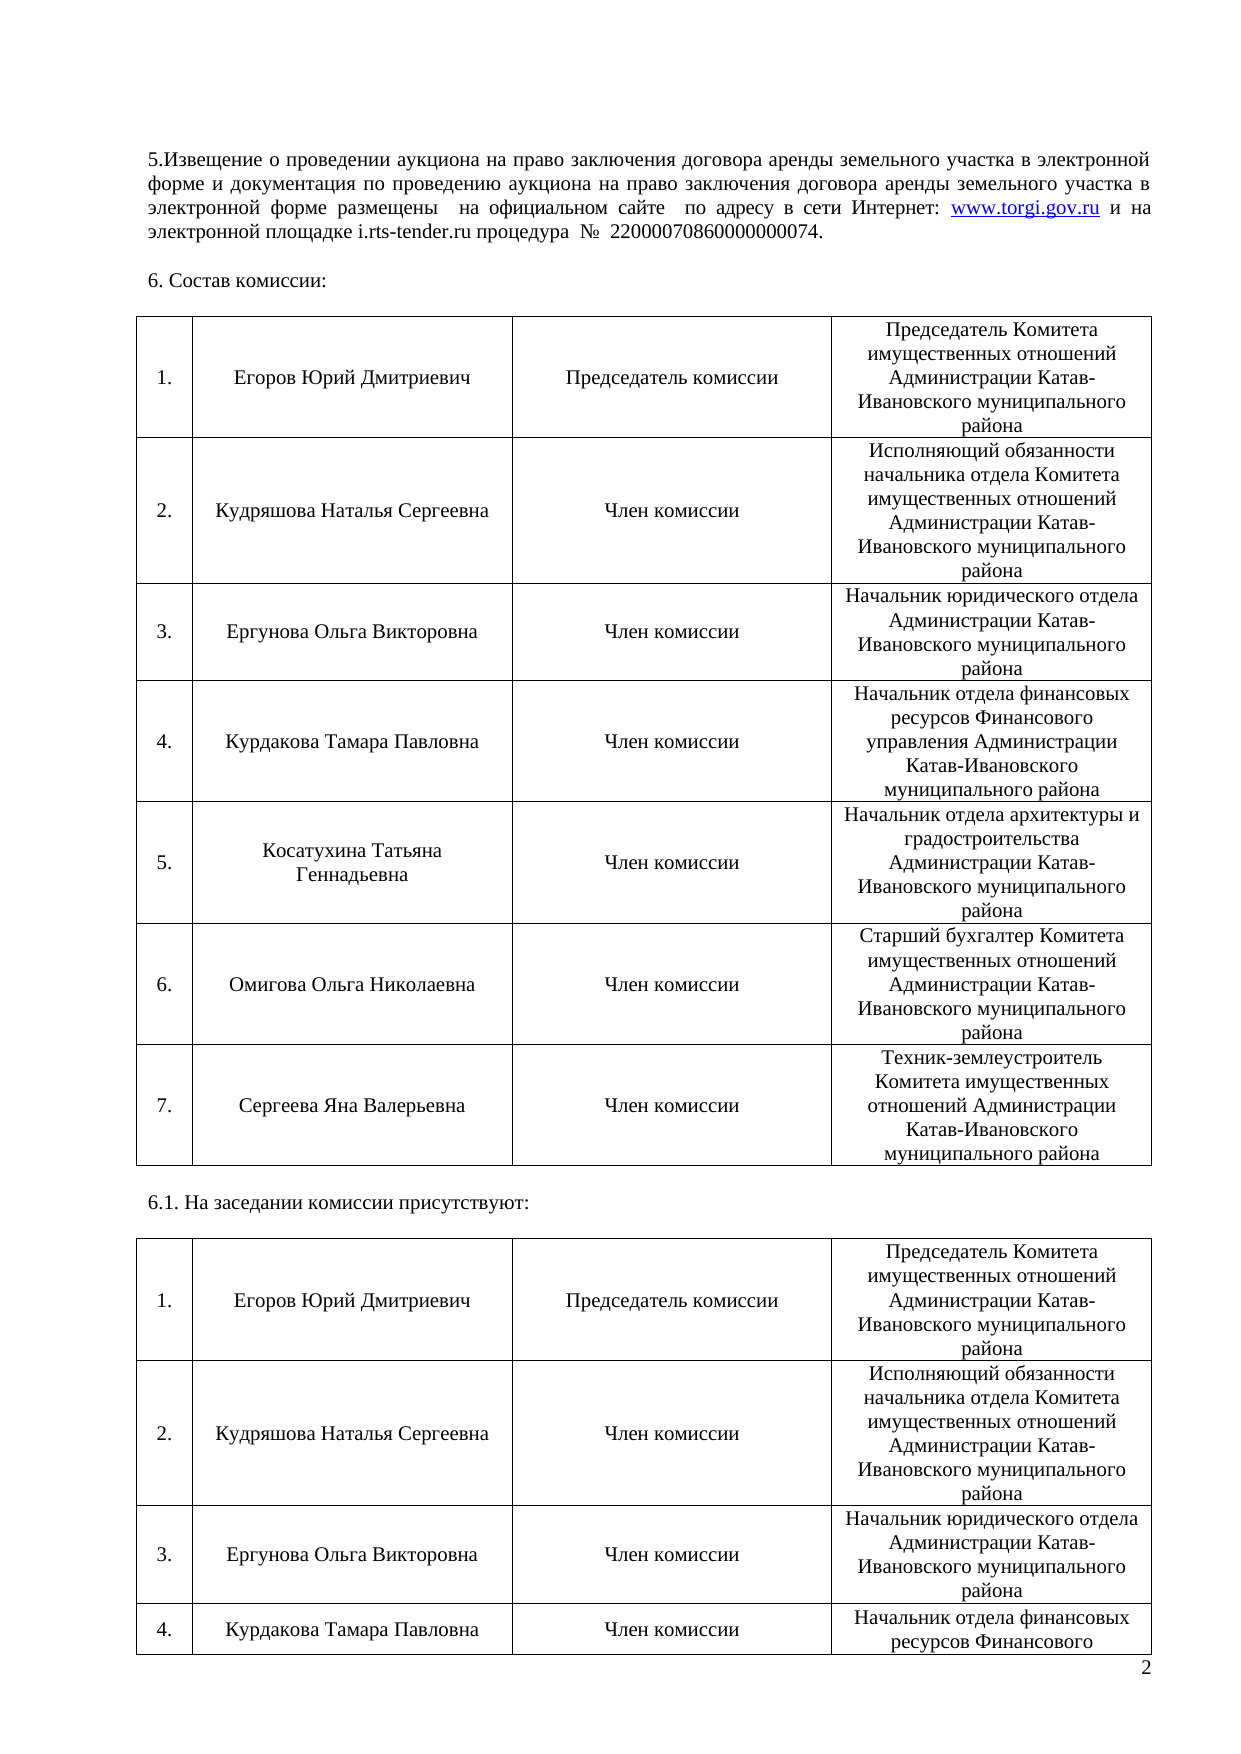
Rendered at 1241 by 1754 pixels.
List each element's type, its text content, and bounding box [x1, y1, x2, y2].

table_cell Начальник юридического отдела Администрации Катав-Ивановского муниципального района [832, 584, 1151, 680]
table_cell 5. [137, 802, 192, 922]
table_cell Кудряшова Наталья Сергеевна [193, 1361, 512, 1505]
table_cell Член комиссии [513, 802, 831, 922]
table_cell 4. [137, 1604, 192, 1654]
table_header Председатель комиссии [513, 1239, 831, 1360]
table_cell Ергунова Ольга Викторовна [193, 1506, 512, 1602]
table_header Председатель Комитета имущественных отношений Администрации Катав-Ивановского муниципального района [832, 1239, 1151, 1360]
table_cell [832, 1604, 1151, 1654]
table_cell Член комиссии [513, 1361, 831, 1505]
table_cell Кудряшова Наталья Сергеевна [193, 438, 512, 582]
table_cell Начальник юридического отдела Администрации Катав-Ивановского муниципального района [832, 1506, 1151, 1602]
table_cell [193, 1604, 512, 1654]
table_header Егоров Юрий Дмитриевич [193, 1239, 512, 1360]
table_cell 4. [137, 681, 192, 801]
table_cell Исполняющий обязанности начальника отдела Комитета имущественных отношений Администрации Катав-Ивановского муниципального района [832, 438, 1151, 582]
table_cell Косатухина Татьяна Геннадьевна [193, 802, 512, 922]
table_cell Начальник отдела финансовых ресурсов Финансового управления Администрации Катав-Ивановского муниципального района [832, 681, 1151, 801]
table_cell Ергунова Ольга Викторовна [193, 584, 512, 680]
table_header Егоров Юрий Дмитриевич [193, 317, 512, 437]
table_cell 2. [137, 438, 192, 582]
text 6.1. На заседании комиссии присутствуют: [148, 1190, 1152, 1214]
table_cell Член комиссии [513, 438, 831, 582]
table_header Председатель комиссии [513, 317, 831, 437]
table_cell Техник-землеустроитель Комитета имущественных отношений Администрации Катав-Ивановского муниципального района [832, 1045, 1151, 1165]
table_cell Член комиссии [513, 1506, 831, 1602]
table_cell Член комиссии [513, 924, 831, 1044]
table_cell Омигова Ольга Николаевна [193, 924, 512, 1044]
table_header 1. [137, 1239, 192, 1360]
text 5.Извещение о проведении аукциона на право заключения договора аренды земельного участка в электронной форме и документация по проведению аукциона на право заключения договора аренды земельного участка в электронной форме размещены на официальном сайте по адресу в сети Интернет: www.torgi.gov.ru и на электронной площадке i.rts-tender.ru процедура № 22000070860000000074. [148, 147, 1152, 243]
table_cell Начальник отдела архитектуры и градостроительства Администрации Катав-Ивановского муниципального района [832, 802, 1151, 922]
table_cell Член комиссии [513, 1045, 831, 1165]
table_cell 6. [137, 924, 192, 1044]
table_cell 3. [137, 1506, 192, 1602]
table_cell Старший бухгалтер Комитета имущественных отношений Администрации Катав-Ивановского муниципального района [832, 924, 1151, 1044]
table_cell Член комиссии [513, 681, 831, 801]
table_cell Курдакова Тамара Павловна [193, 681, 512, 801]
table_cell Член комиссии [513, 1604, 831, 1654]
table_cell Исполняющий обязанности начальника отдела Комитета имущественных отношений Администрации Катав-Ивановского муниципального района [832, 1361, 1151, 1505]
table_cell 7. [137, 1045, 192, 1165]
table_header 1. [137, 317, 192, 437]
table_header Председатель Комитета имущественных отношений Администрации Катав-Ивановского муниципального района [832, 317, 1151, 437]
table_cell Член комиссии [513, 584, 831, 680]
table_cell Сергеева Яна Валерьевна [193, 1045, 512, 1165]
table_cell 2. [137, 1361, 192, 1505]
text 6. Состав комиссии: [148, 267, 1152, 292]
table_cell 3. [137, 584, 192, 680]
